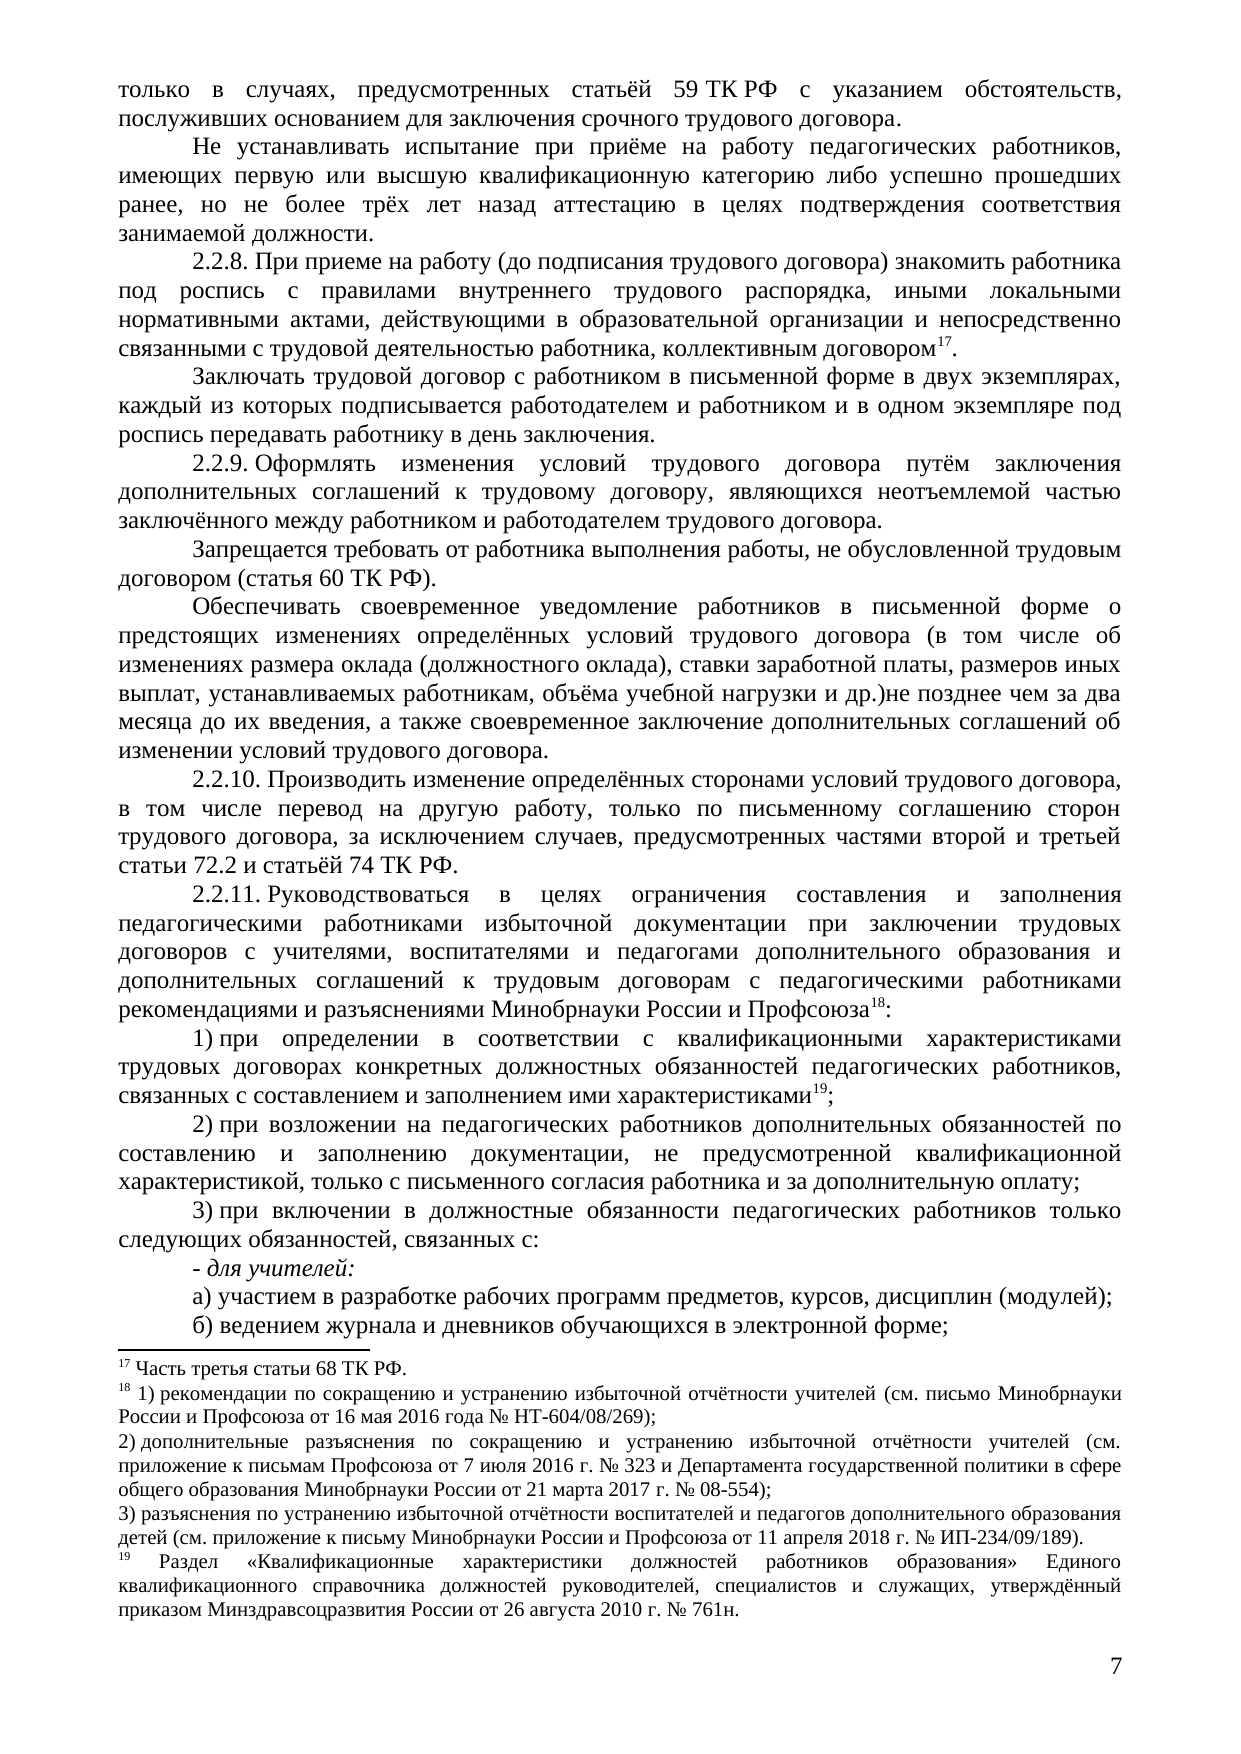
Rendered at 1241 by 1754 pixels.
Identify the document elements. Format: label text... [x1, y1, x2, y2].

text 2.2.8. При приеме на работу (до подписания трудового договора) знакомить работника под роспись с правилами внутреннего трудового распорядка, иными локальными нормативными актами, действующими в образовательной организации и непосредственно связанными с трудовой деятельностью работника, коллективным договором. [118, 246, 1122, 361]
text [118, 74, 1122, 131]
text 2.2.10. Производить изменение определённых сторонами условий трудового договора, в том числе перевод на другую работу, только по письменному соглашению сторон трудового договора, за исключением случаев, предусмотренных частями второй и третьей статьи 72.2 и статьёй 74 ТК РФ. [118, 764, 1122, 879]
text Обеспечивать своевременное уведомление работников в письменной форме о предстоящих изменениях определённых условий трудового договора (в том числе об изменениях размера оклада (должностного оклада), ставки заработной платы, размеров иных выплат, устанавливаемых работникам, объёма учебной нагрузки и др.)не позднее чем за два месяца до их введения, а также своевременное заключение дополнительных соглашений об изменении условий трудового договора. [118, 591, 1122, 764]
text Не устанавливать испытание при приёме на работу педагогических работников, имеющих первую или высшую квалификационную категорию либо успешно прошедших ранее, но не более трёх лет назад аттестацию в целях подтверждения соответствия занимаемой должности. [118, 131, 1122, 246]
text 2) при возложении на педагогических работников дополнительных обязанностей по составлению и заполнению документации, не предусмотренной квалификационной характеристикой, только с письменного согласия работника и за дополнительную оплату; [118, 1109, 1122, 1195]
text 3) при включении в должностные обязанности педагогических работников только следующих обязанностей, связанных с: [118, 1195, 1122, 1253]
text а) участием в разработке рабочих программ предметов, курсов, дисциплин (модулей); [118, 1281, 1122, 1310]
text 2.2.9. Оформлять изменения условий трудового договора путём заключения дополнительных соглашений к трудовому договору, являющихся неотъемлемой частью заключённого между работником и работодателем трудового договора. [118, 448, 1122, 534]
text 1) при определении в соответствии с квалификационными характеристиками трудовых договорах конкретных должностных обязанностей педагогических работников, связанных с составлением и заполнением ими характеристиками; [118, 1023, 1122, 1109]
text Заключать трудовой договор с работником в письменной форме в двух экземплярах, каждый из которых подписывается работодателем и работником и в одном экземпляре под роспись передавать работнику в день заключения. [118, 361, 1122, 448]
text Запрещается требовать от работника выполнения работы, не обусловленной трудовым договором (статья 60 ТК РФ). [118, 534, 1122, 591]
text - для учителей: [118, 1253, 1122, 1281]
text б) ведением журнала и дневников обучающихся в электронной форме; [118, 1310, 1122, 1339]
text 2.2.11. Руководствоваться в целях ограничения составления и заполнения педагогическими работниками избыточной документации при заключении трудовых договоров с учителями, воспитателями и педагогами дополнительного образования и дополнительных соглашений к трудовым договорам с педагогическими работниками рекомендациями и разъяснениями Минобрнауки России и Профсоюза: [118, 879, 1122, 1023]
